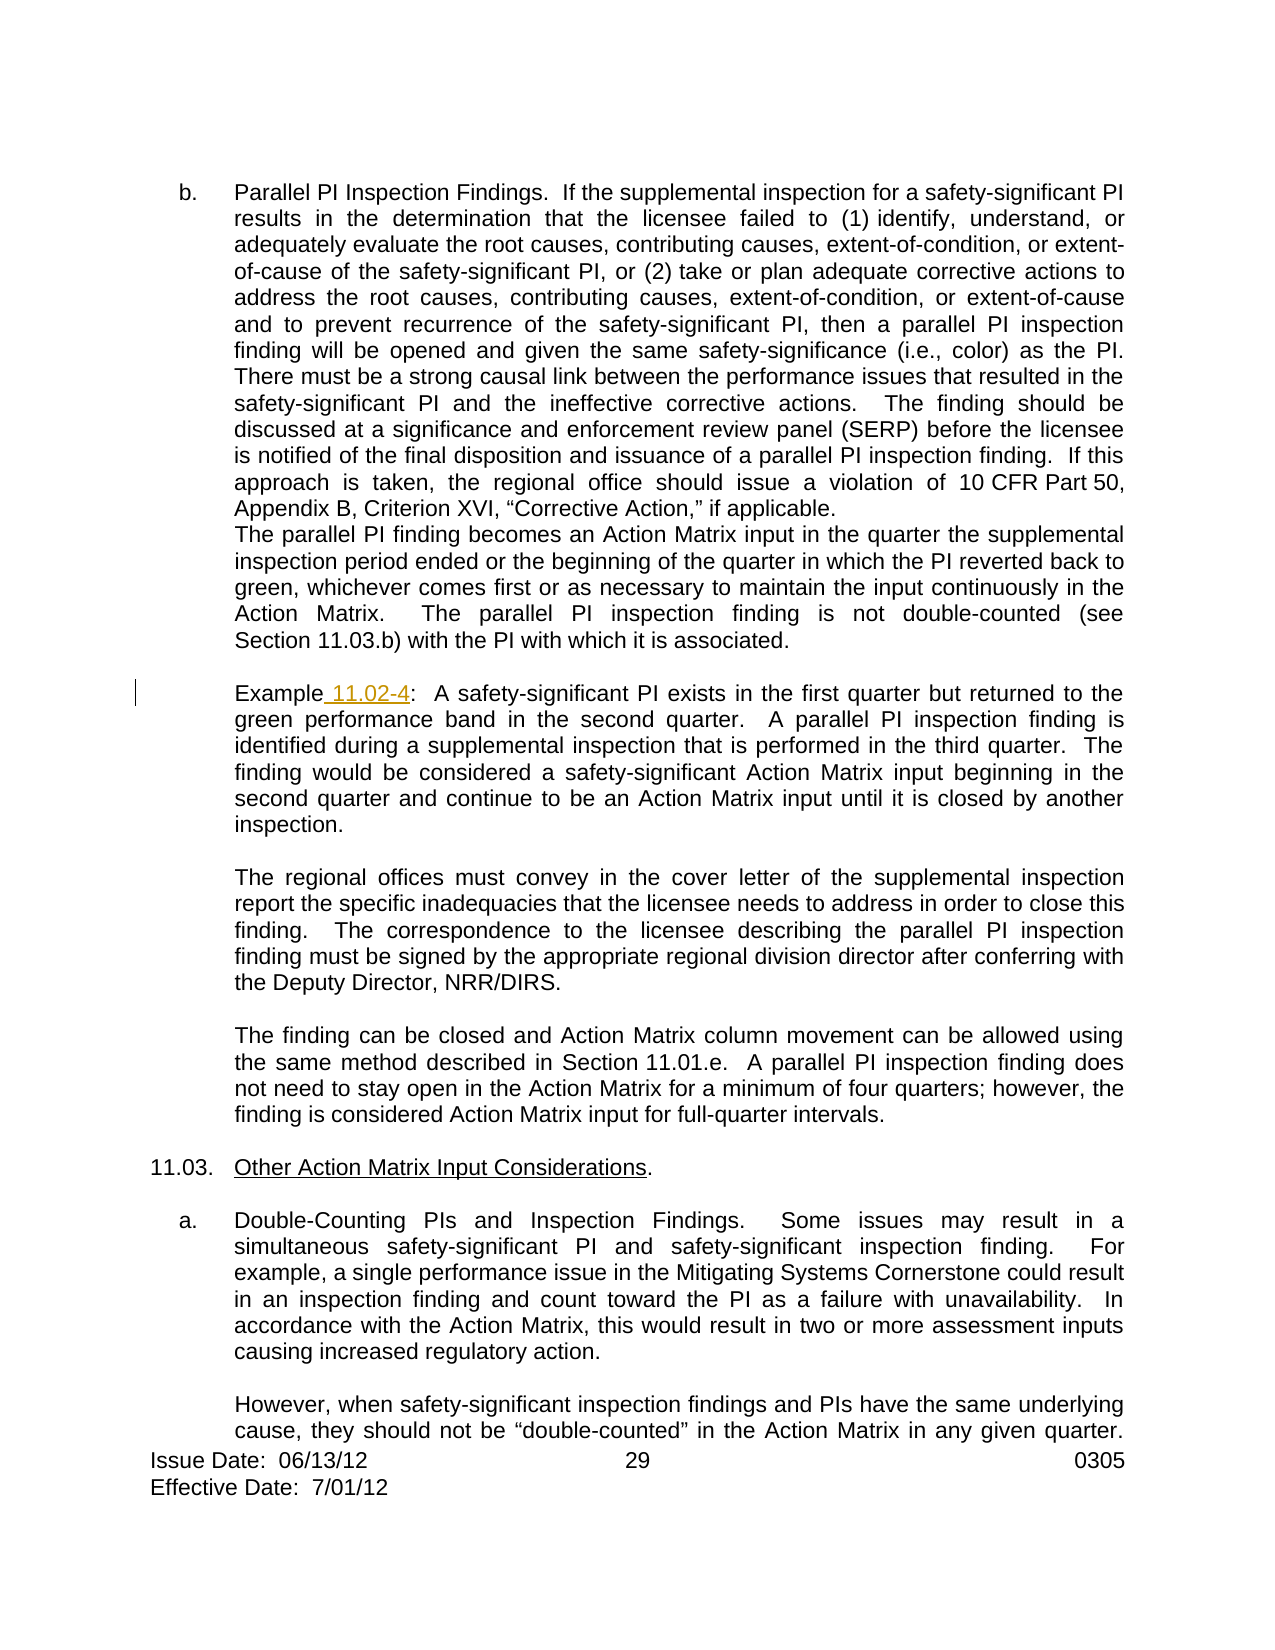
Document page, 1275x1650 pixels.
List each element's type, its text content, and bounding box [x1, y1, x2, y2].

text The finding can be closed and Action Matrix column movement can be allowed using the same method described in Section 11.01.e. A parallel PI inspection finding does not need to stay open in the Action Matrix for a minimum of four quarters; however, the finding is considered Action Matrix input for full-quarter intervals. [234, 1022, 1125, 1127]
text Example: A safety-significant PI exists in the first quarter but returned to the green performance band in the second quarter. A parallel PI inspection finding is identified during a supplemental inspection that is performed in the third quarter. The finding would be considered a safety-significant Action Matrix input beginning in the second quarter and continue to be an Action Matrix input until it is closed by another inspection. [234, 679, 1125, 838]
text a. Double-Counting PIs and Inspection Findings. Some issues may result in a simultaneous safety-significant PI and safety-significant inspection finding. For example, a single performance issue in the Mitigating Systems Cornerstone could result in an inspection finding and count toward the PI as a failure with unavailability. In accordance with the Action Matrix, this would result in two or more assessment inputs causing increased regulatory action. [150, 1207, 1125, 1365]
text b. Parallel PI Inspection Findings. If the supplemental inspection for a safety-significant PI results in the determination that the licensee failed to (1) identify, understand, or adequately evaluate the root causes, contributing causes, extent-of-condition, or extent-of-cause of the safety-significant PI, or (2) take or plan adequate corrective actions to address the root causes, contributing causes, extent-of-condition, or extent-of-cause and to prevent recurrence of the safety-significant PI, then a parallel PI inspection finding will be opened and given the same safety-significance (i.e., color) as the PI. There must be a strong causal link between the performance issues that resulted in the safety-significant PI and the ineffective corrective actions. The finding should be discussed at a significance and enforcement review panel (SERP) before the licensee is notified of the final disposition and issuance of a parallel PI inspection finding. If this approach is taken, the regional office should issue a violation of 10 CFR Part 50, Appendix B, Criterion XVI, “Corrective Action,” if applicable. [150, 179, 1125, 521]
text The regional offices must convey in the cover letter of the supplemental inspection report the specific inadequacies that the licensee needs to address in order to close this finding. The correspondence to the licensee describing the parallel PI inspection finding must be signed by the appropriate regional division director after conferring with the Deputy Director, NRR/DIRS. [234, 864, 1125, 996]
subtitle 11.03. Other Action Matrix Input Considerations . [150, 1154, 1125, 1180]
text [234, 1391, 1125, 1444]
text The parallel PI finding becomes an Action Matrix input in the quarter the supplemental inspection period ended or the beginning of the quarter in which the PI reverted back to green, whichever comes first or as necessary to maintain the input continuously in the Action Matrix. The parallel PI inspection finding is not double-counted (see Section 11.03.b) with the PI with which it is associated. [234, 521, 1125, 653]
